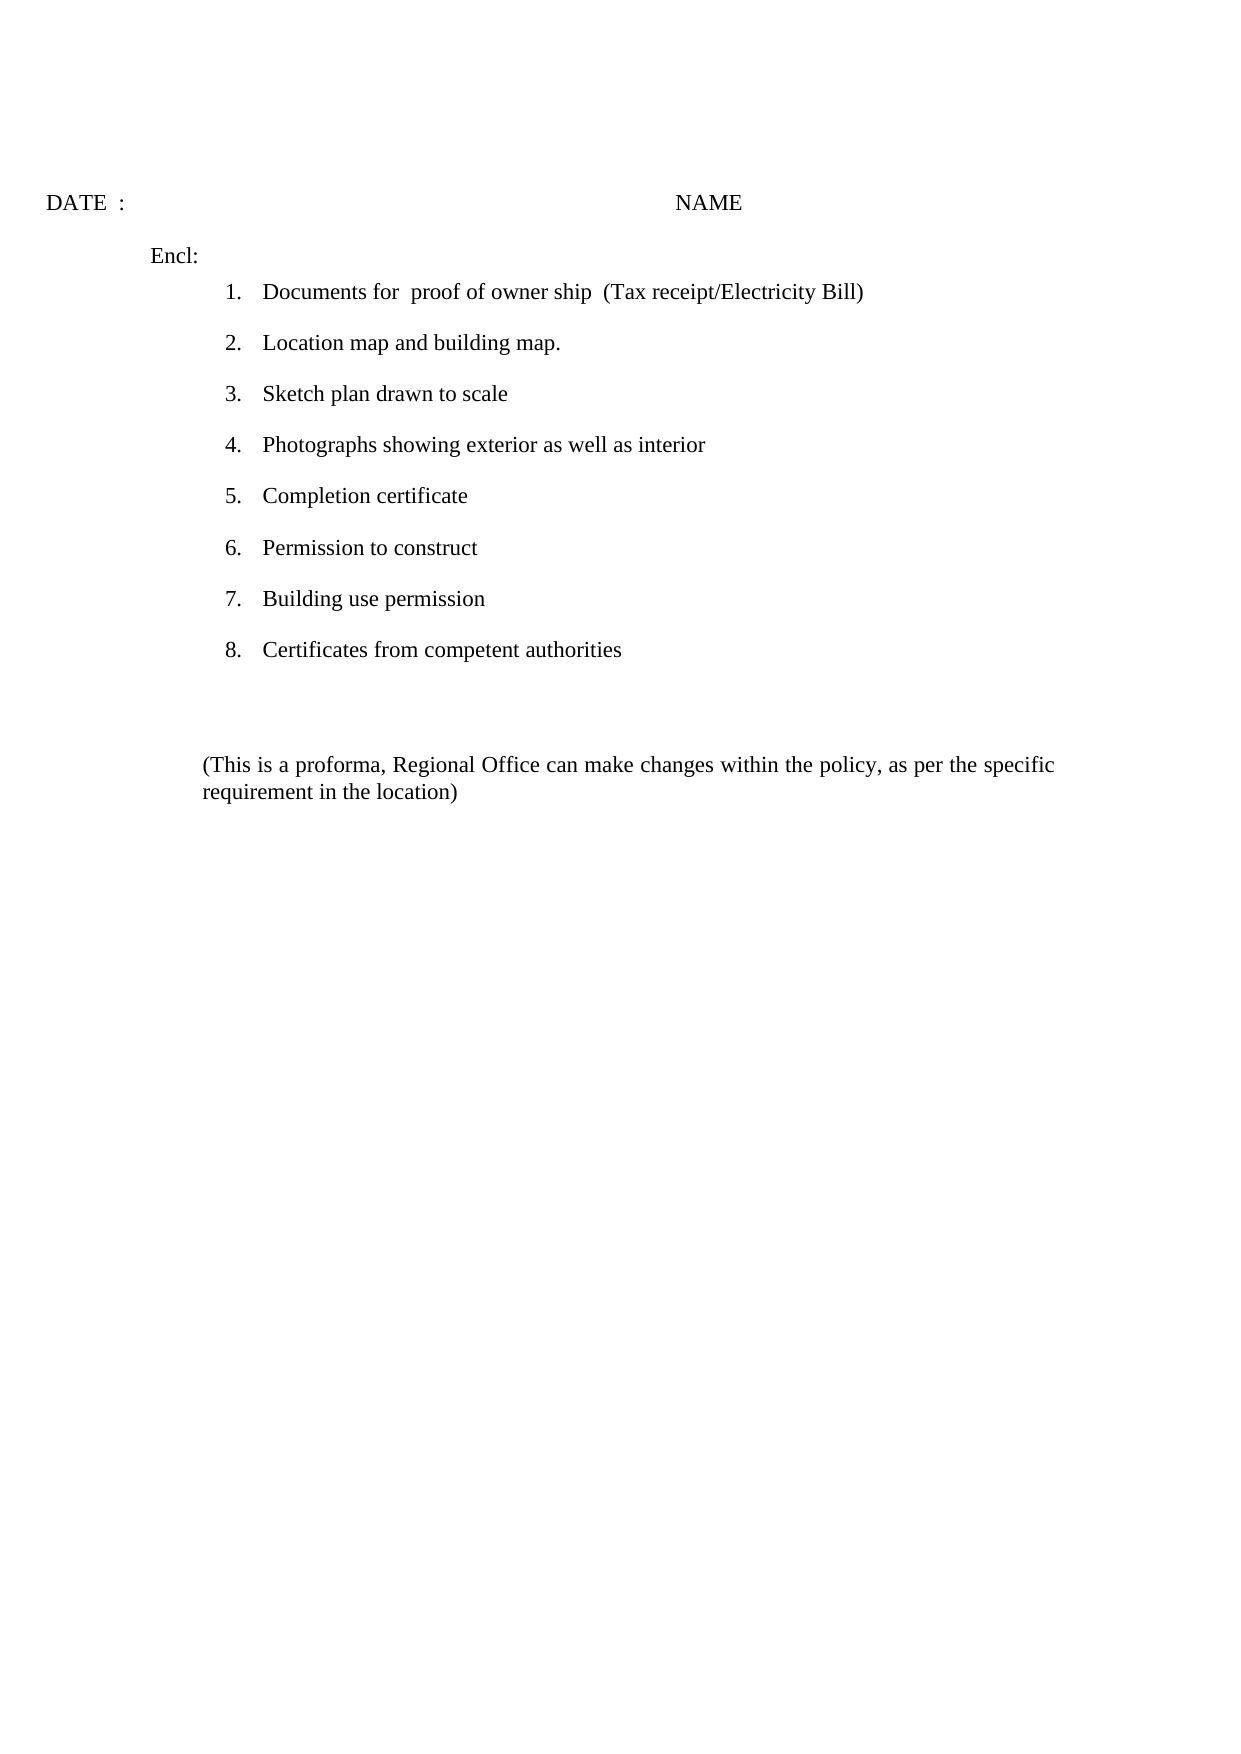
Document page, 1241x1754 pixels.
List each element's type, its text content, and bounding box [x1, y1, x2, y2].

list Sketch plan drawn to scale [225, 380, 1186, 406]
list Location map and building map. [225, 329, 1186, 355]
list Completion certificate [225, 483, 1186, 509]
list Documents for proof of owner ship (Tax receipt/Electricity Bill) [225, 278, 1186, 304]
text (This is a proforma, Regional Office can make changes within the policy, as per the specific requirement in the location) [202, 751, 1088, 804]
text Encl: [46, 242, 198, 268]
list Building use permission [225, 585, 1186, 612]
text DATE : NAME [46, 189, 1186, 216]
list Certificates from competent authorities [225, 636, 1186, 663]
list Photographs showing exterior as well as interior [225, 431, 1186, 458]
list Permission to construct [225, 534, 1186, 560]
